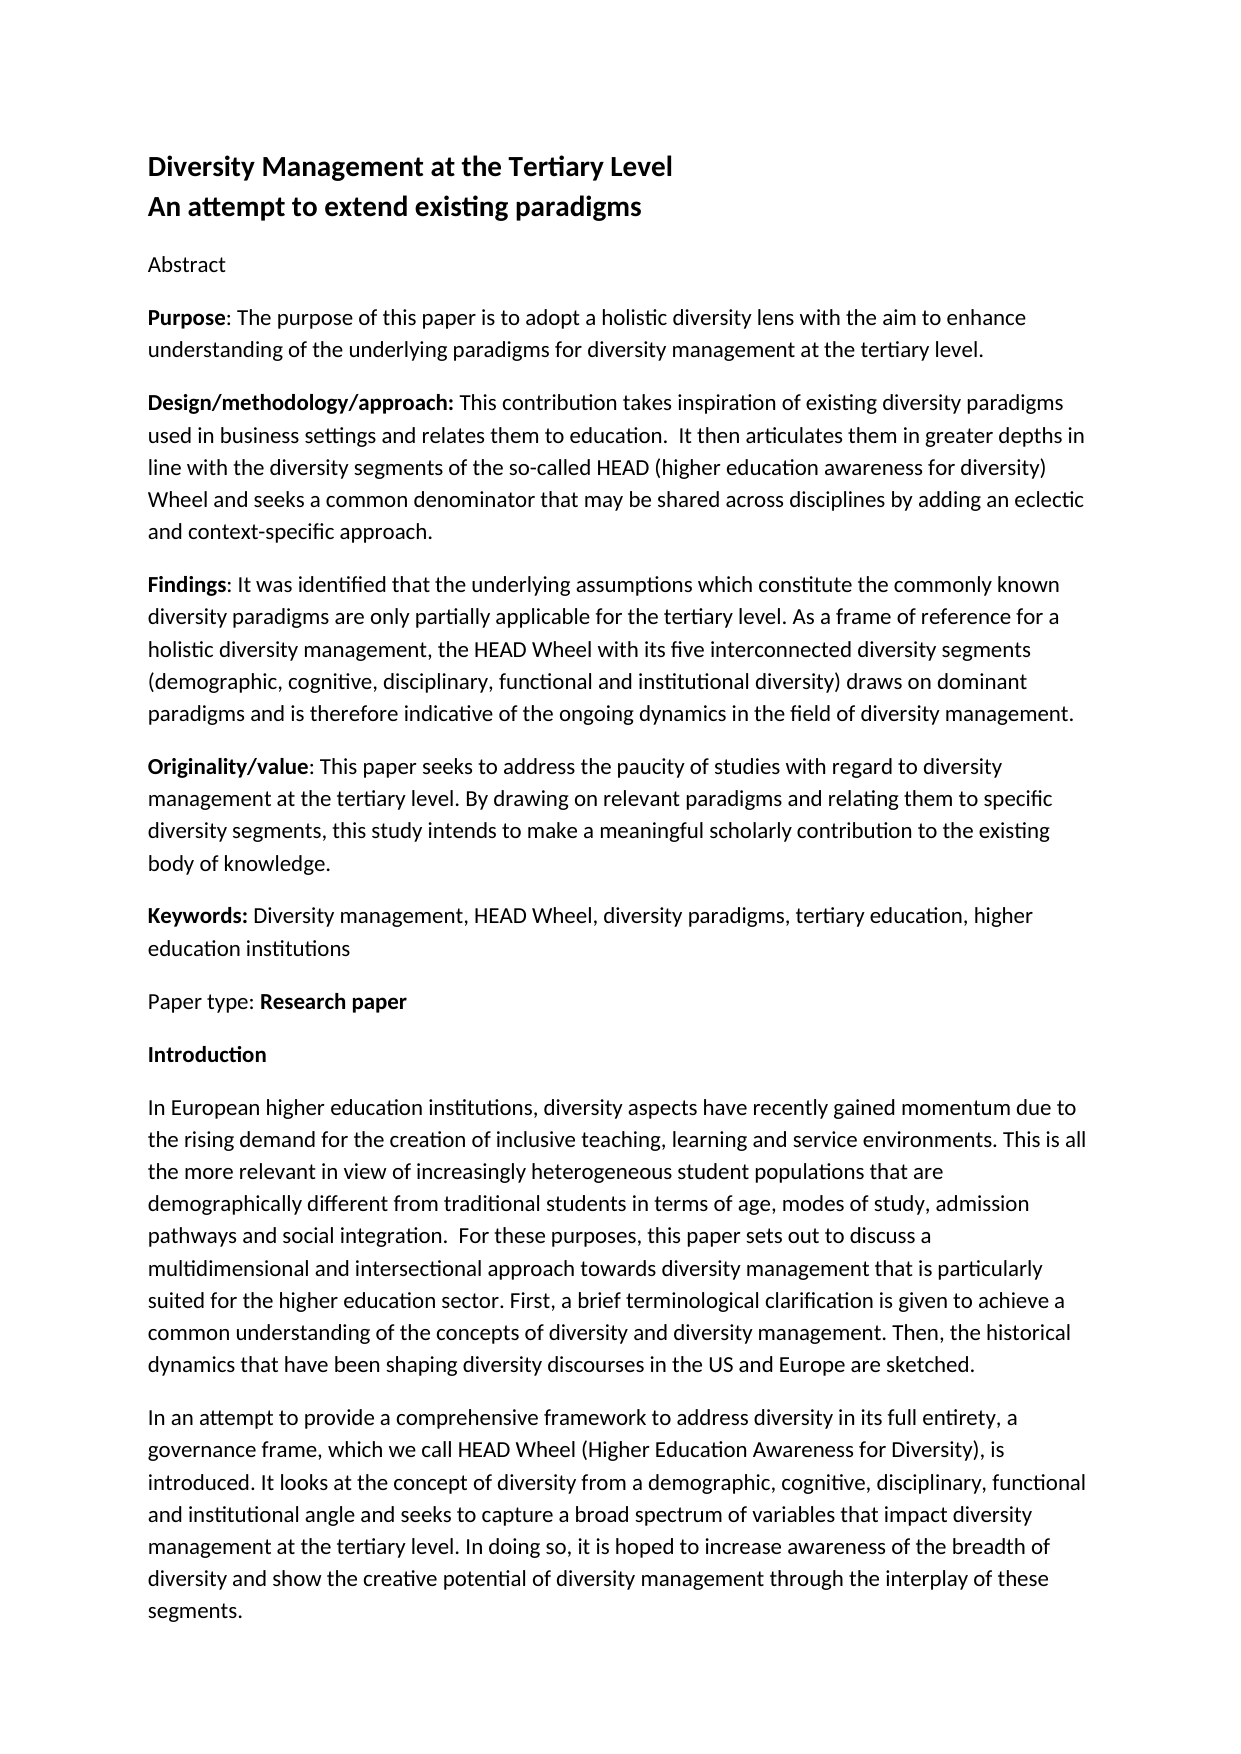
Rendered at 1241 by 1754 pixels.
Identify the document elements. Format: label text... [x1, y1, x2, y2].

text Keywords: Diversity management, HEAD Wheel, diversity paradigms, tertiary education, higher education institutions [148, 902, 1093, 962]
text Diversity Management at the Tertiary Level An attempt to extend existing paradigms [148, 148, 1093, 224]
text Design/methodology/approach: This contribution takes inspiration of existing diversity paradigms used in business settings and relates them to education. It then articulates them in greater depths in line with the diversity segments of the so-called HEAD (higher education awareness for diversity) Wheel and seeks a common denominator that may be shared across disciplines by adding an eclectic and context-specific approach. [148, 388, 1093, 545]
text In an attempt to provide a comprehensive framework to address diversity in its full entirety, a governance frame, which we call HEAD Wheel (Higher Education Awareness for Diversity), is introduced. It looks at the concept of diversity from a demographic, cognitive, disciplinary, functional and institutional angle and seeks to capture a broad spectrum of variables that impact diversity management at the tertiary level. In doing so, it is hoped to increase awareness of the breadth of diversity and show the creative potential of diversity management through the interplay of these segments. [148, 1403, 1093, 1624]
text Abstract [148, 250, 1093, 278]
text In European higher education institutions, diversity aspects have recently gained momentum due to the rising demand for the creation of inclusive teaching, learning and service environments. This is all the more relevant in view of increasingly heterogeneous student populations that are demographically different from traditional students in terms of age, modes of study, admission pathways and social integration. For these purposes, this paper sets out to discuss a multidimensional and intersectional approach towards diversity management that is particularly suited for the higher education sector. First, a brief terminological clarification is given to achieve a common understanding of the concepts of diversity and diversity management. Then, the historical dynamics that have been shaping diversity discourses in the US and Europe are sketched. [148, 1093, 1093, 1378]
text Introduction [148, 1040, 1093, 1068]
text Findings: It was identified that the underlying assumptions which constitute the commonly known diversity paradigms are only partially applicable for the tertiary level. As a frame of reference for a holistic diversity management, the HEAD Wheel with its five interconnected diversity segments (demographic, cognitive, disciplinary, functional and institutional diversity) draws on dominant paradigms and is therefore indicative of the ongoing dynamics in the field of diversity management. [148, 570, 1093, 727]
text Paper type: Research paper [148, 987, 1093, 1015]
text Purpose: The purpose of this paper is to adopt a holistic diversity lens with the aim to enhance understanding of the underlying paradigms for diversity management at the tertiary level. [148, 303, 1093, 363]
text Originality/value: This paper seeks to address the paucity of studies with regard to diversity management at the tertiary level. By drawing on relevant paradigms and relating them to specific diversity segments, this study intends to make a meaningful scholarly contribution to the existing body of knowledge. [148, 752, 1093, 877]
